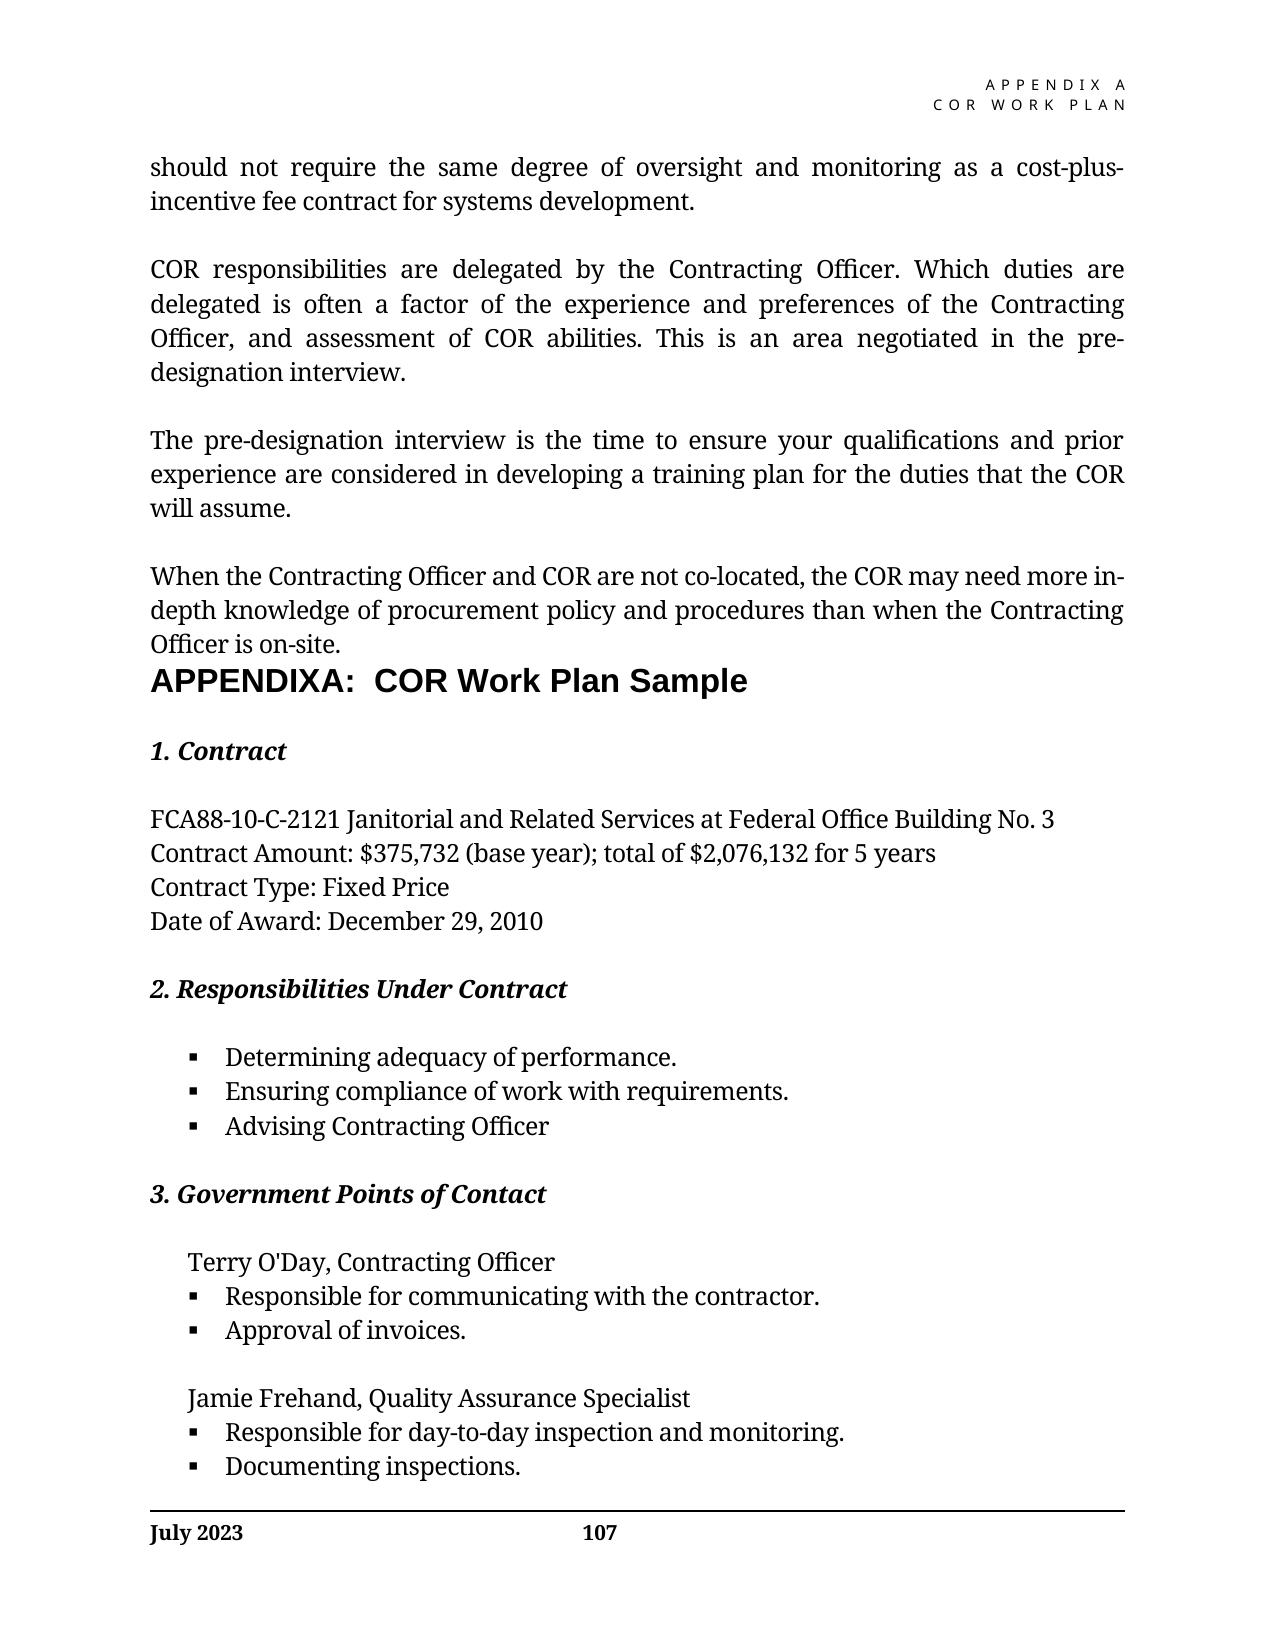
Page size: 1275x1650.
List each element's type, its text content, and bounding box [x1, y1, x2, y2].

list Responsible for day-to-day inspection and monitoring. [187, 1415, 1125, 1449]
text FCA88-10-C-2121 Janitorial and Related Services at Federal Office Building No. 3 [150, 802, 1125, 836]
text 3. Government Points of Contact [150, 1176, 1125, 1210]
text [150, 150, 1125, 218]
text Terry O'Day, Contracting Officer [187, 1244, 1125, 1278]
text When the Contracting Officer and COR are not co-located, the COR may need more in-depth knowledge of procurement policy and procedures than when the Contracting Officer is on-site. [150, 559, 1125, 661]
text 2. Responsibilities Under Contract [150, 972, 1125, 1006]
text Jamie Frehand, Quality Assurance Specialist [187, 1381, 1125, 1415]
text Contract Type: Fixed Price [150, 870, 1125, 904]
list Approval of invoices. [187, 1312, 1125, 1347]
list Determining adequacy of performance. [187, 1040, 1125, 1074]
list Ensuring compliance of work with requirements. [187, 1074, 1125, 1108]
text 1. Contract [150, 733, 1125, 767]
text Date of Award: December 29, 2010 [150, 904, 1125, 938]
text COR responsibilities are delegated by the Contracting Officer. Which duties are delegated is often a factor of the experience and preferences of the Contracting Officer, and assessment of COR abilities. This is an area negotiated in the pre-designation interview. [150, 252, 1125, 388]
title APPENDIXA: COR Work Plan Sample [150, 661, 1125, 699]
text The pre-designation interview is the time to ensure your qualifications and prior experience are considered in developing a training plan for the duties that the COR will assume. [150, 422, 1125, 525]
text Contract Amount: $375,732 (base year); total of $2,076,132 for 5 years [150, 836, 1125, 870]
list Documenting inspections. [187, 1449, 1125, 1483]
list Responsible for communicating with the contractor. [187, 1278, 1125, 1312]
list Advising Contracting Officer [187, 1108, 1125, 1142]
